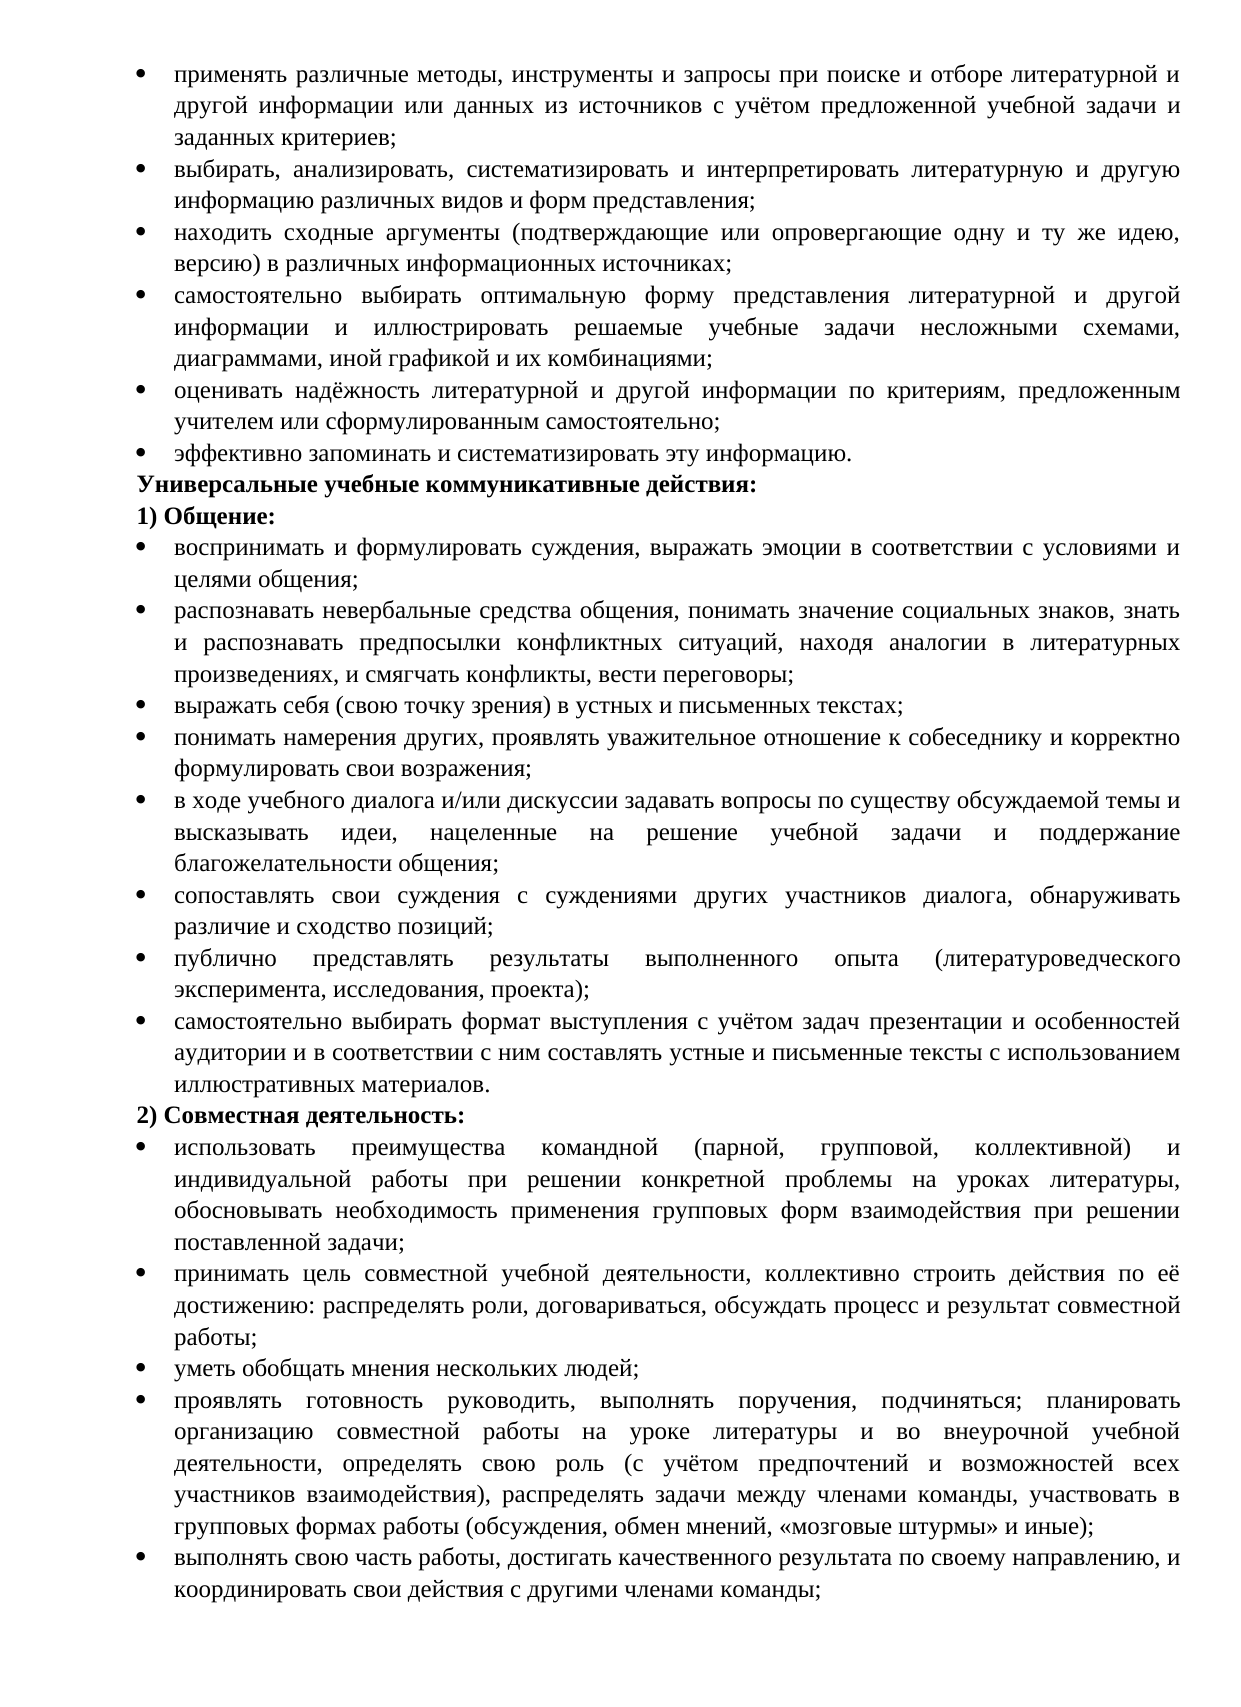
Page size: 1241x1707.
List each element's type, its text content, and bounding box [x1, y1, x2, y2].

list применять различные методы, инструменты и запросы при поиске и отборе литературной и другой информации или данных из источников с учётом предложенной учебной задачи и заданных критериев; [136, 59, 1181, 151]
list выполнять свою часть работы, достигать качественного результата по своему направлению, и координировать свои действия с другими членами команды; [136, 1542, 1181, 1603]
list находить сходные аргументы (подтверждающие или опровергающие одну и ту же идею, версию) в различных информационных источниках; [136, 217, 1181, 277]
list эффективно запоминать и систематизировать эту информацию. [136, 438, 1181, 467]
list сопоставлять свои суждения с суждениями других участников диалога, обнаруживать различие и сходство позиций; [136, 880, 1181, 940]
text 1) Общение: [74, 501, 1181, 530]
list выбирать, анализировать, систематизировать и интерпретировать литературную и другую информацию различных видов и форм представления; [136, 154, 1181, 214]
list проявлять готовность руководить, выполнять поручения, подчиняться; планировать организацию совместной работы на уроке литературы и во внеурочной учебной деятельности, определять свою роль (с учётом предпочтений и возможностей всех участников взаимодействия), распределять задачи между членами команды, участвовать в групповых формах работы (обсуждения, обмен мнений, «мозговые штурмы» и иные); [136, 1385, 1181, 1540]
list самостоятельно выбирать оптимальную форму представления литературной и другой информации и иллюстрировать решаемые учебные задачи несложными схемами, диаграммами, иной графикой и их комбинациями; [136, 280, 1181, 372]
list распознавать невербальные средства общения, понимать значение социальных знаков, знать и распознавать предпосылки конфликтных ситуаций, находя аналогии в литературных произведениях, и смягчать конфликты, вести переговоры; [136, 596, 1181, 687]
list оценивать надёжность литературной и другой информации по критериям, предложенным учителем или сформулированным самостоятельно; [136, 375, 1181, 435]
list выражать себя (свою точку зрения) в устных и письменных текстах; [136, 690, 1181, 719]
list понимать намерения других, проявлять уважительное отношение к собеседнику и корректно формулировать свои возражения; [136, 722, 1181, 782]
list уметь обобщать мнения нескольких людей; [136, 1353, 1181, 1382]
list в ходе учебного диалога и/или дискуссии задавать вопросы по существу обсуждаемой темы и высказывать идеи, нацеленные на решение учебной задачи и поддержание благожелательности общения; [136, 785, 1181, 877]
text 2) Совместная деятельность: [74, 1101, 1181, 1129]
text Универсальные учебные коммуникативные действия: [74, 469, 1181, 498]
list воспринимать и формулировать суждения, выражать эмоции в соответствии с условиями и целями общения; [136, 532, 1181, 593]
list использовать преимущества командной (парной, групповой, коллективной) и индивидуальной работы при решении конкретной проблемы на уроках литературы, обосновывать необходимость применения групповых форм взаимодействия при решении поставленной задачи; [136, 1132, 1181, 1256]
list самостоятельно выбирать формат выступления с учётом задач презентации и особенностей аудитории и в соответствии с ним составлять устные и письменные тексты с использованием иллюстративных материалов. [136, 1006, 1181, 1098]
list принимать цель совместной учебной деятельности, коллективно строить действия по её достижению: распределять роли, договариваться, обсуждать процесс и результат совместной работы; [136, 1258, 1181, 1350]
list публично представлять результаты выполненного опыта (литературоведческого эксперимента, исследования, проекта); [136, 943, 1181, 1003]
